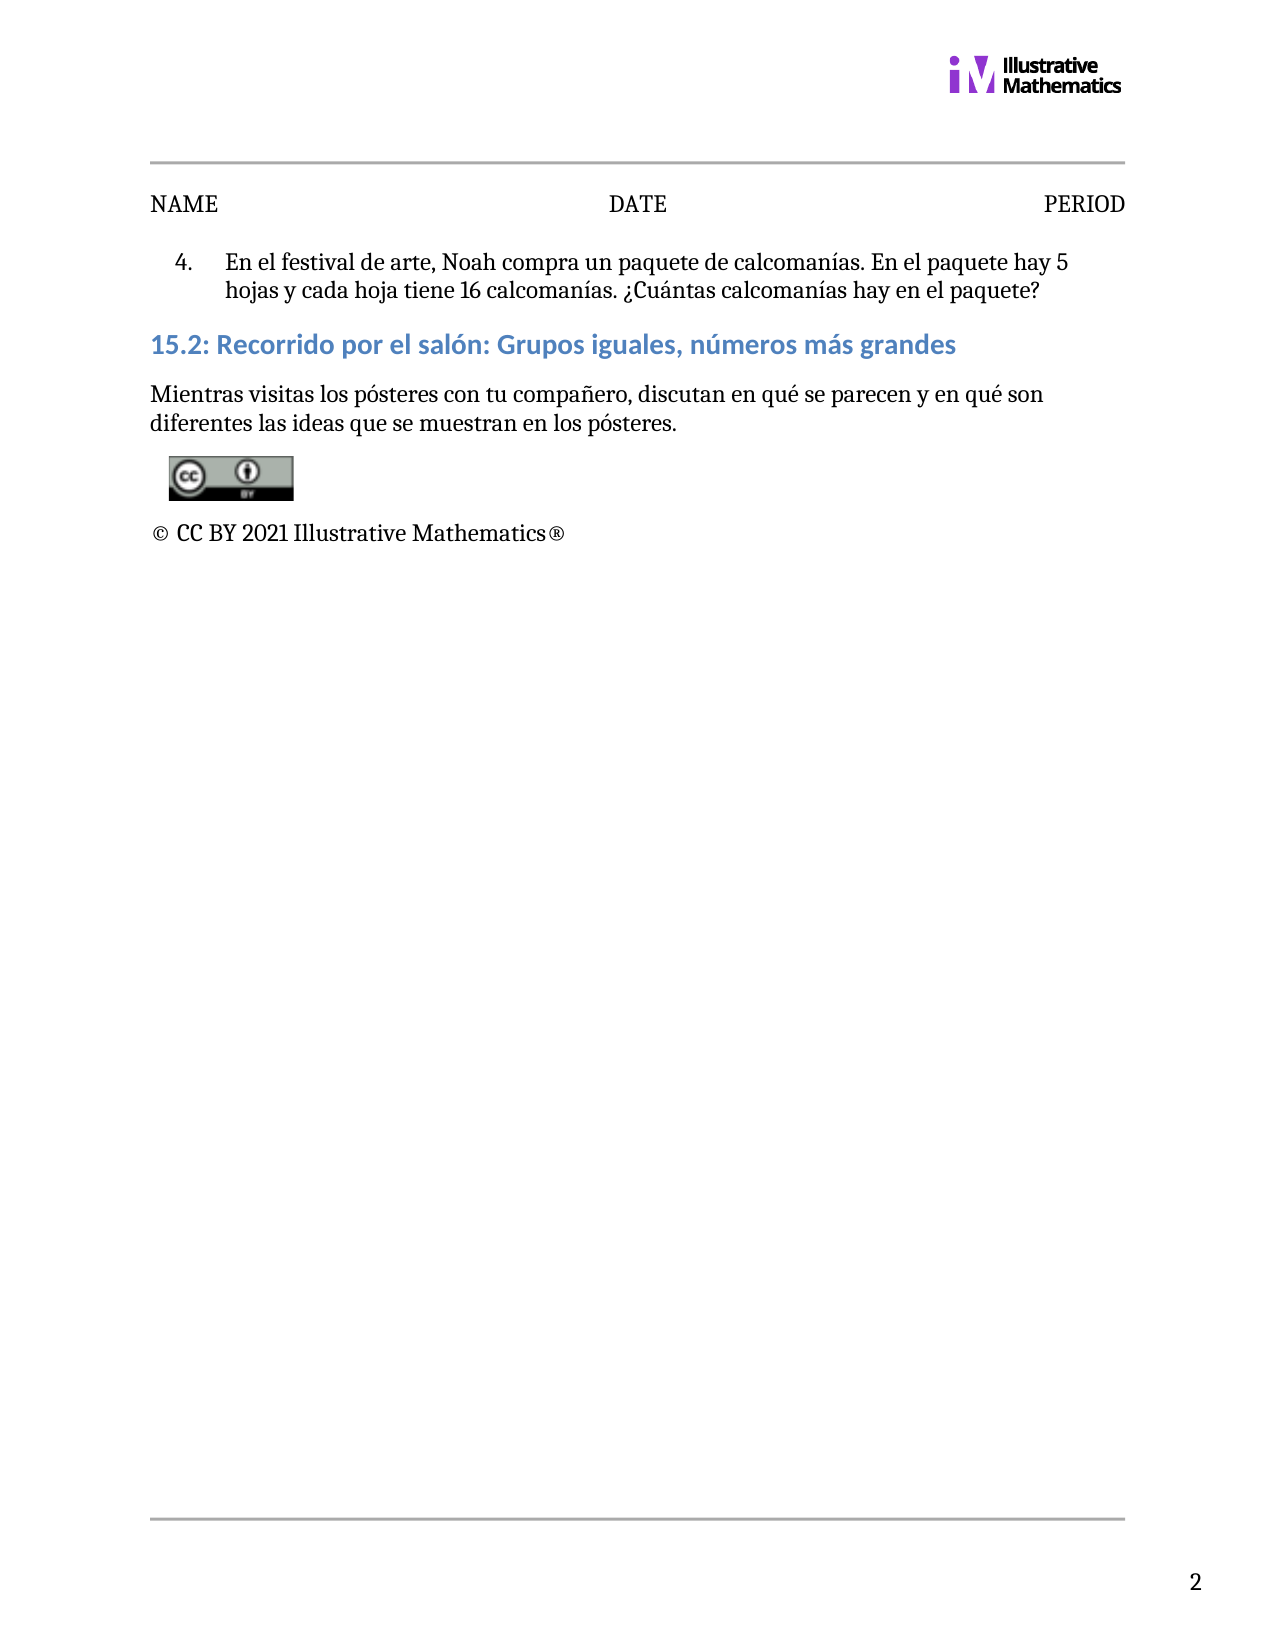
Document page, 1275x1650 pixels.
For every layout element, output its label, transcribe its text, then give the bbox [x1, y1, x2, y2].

picture [949, 55, 1121, 93]
list En el festival de arte, Noah compra un paquete de calcomanías. En el paquete hay 5 hojas y cada hoja tiene 16 calcomanías. ¿Cuántas calcomanías hay en el paquete? [175, 247, 1125, 305]
text © CC BY 2021 Illustrative Mathematics® [150, 519, 1125, 548]
picture [168, 456, 294, 501]
text Mientras visitas los pósteres con tu compañero, discutan en qué se parecen y en qué son diferentes las ideas que se muestran en los pósteres. [150, 380, 1125, 438]
subtitle 15.2: Recorrido por el salón: Grupos iguales, números más grandes [150, 326, 1125, 361]
